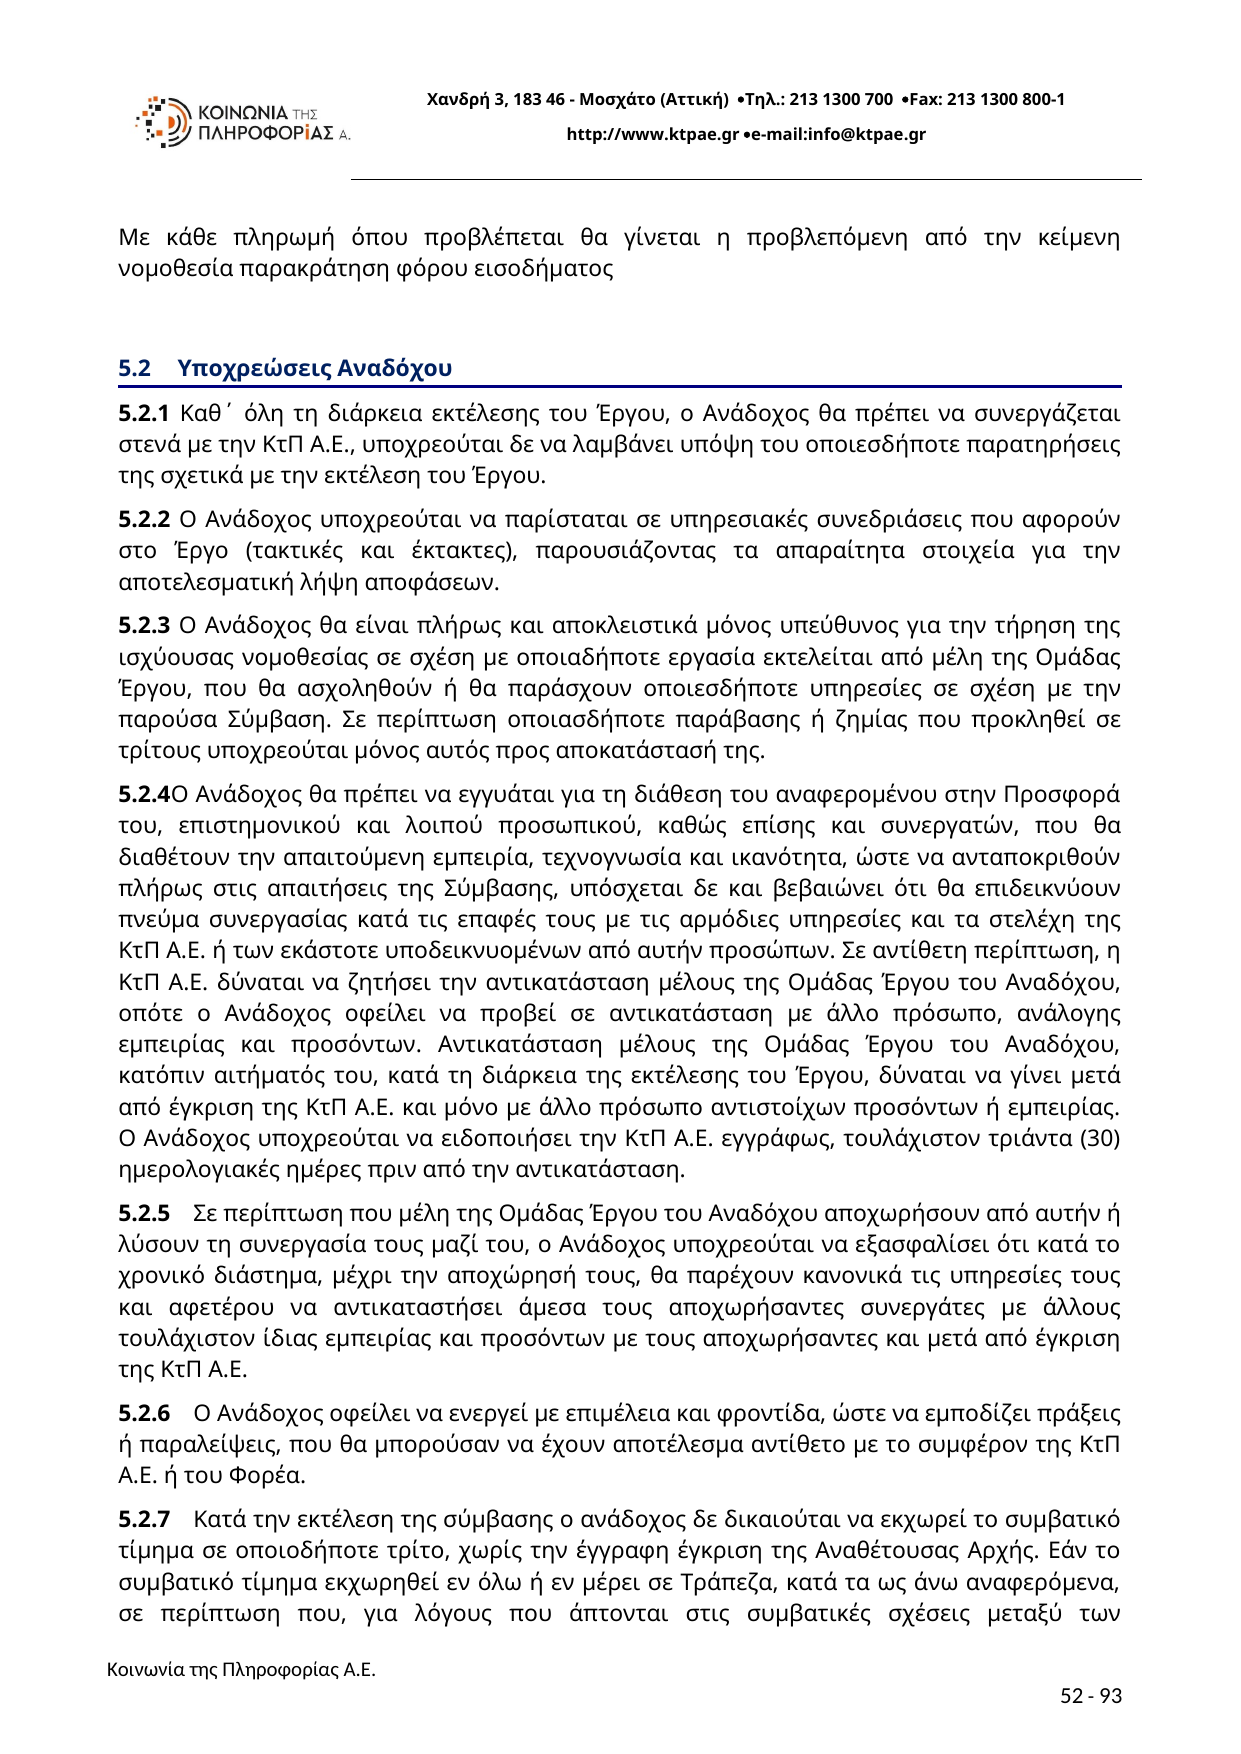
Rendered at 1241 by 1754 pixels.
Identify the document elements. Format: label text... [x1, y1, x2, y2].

text 5.2.1 Καθ΄ όλη τη διάρκεια εκτέλεσης του Έργου, ο Ανάδοχος θα πρέπει να συνεργάζεται στενά με την ΚτΠ Α.Ε., υποχρεούται δε να λαμβάνει υπόψη του οποιεσδήποτε παρατηρήσεις της σχετικά με την εκτέλεση του Έργου. [118, 397, 1122, 491]
text 5.2.3 Ο Ανάδοχος θα είναι πλήρως και αποκλειστικά μόνος υπεύθυνος για την τήρηση της ισχύουσας νομοθεσίας σε σχέση με οποιαδήποτε εργασία εκτελείται από μέλη της Ομάδας Έργου, που θα ασχοληθούν ή θα παράσχουν οποιεσδήποτε υπηρεσίες σε σχέση με την παρούσα Σύμβαση. Σε περίπτωση οποιασδήποτε παράβασης ή ζημίας που προκληθεί σε τρίτους υποχρεούται μόνος αυτός προς αποκατάστασή της. [118, 609, 1122, 766]
text 5.2.6 Ο Ανάδοχος οφείλει να ενεργεί με επιμέλεια και φροντίδα, ώστε να εμποδίζει πράξεις ή παραλείψεις, που θα μπορούσαν να έχουν αποτέλεσμα αντίθετο με το συμφέρον της ΚτΠ Α.Ε. ή του Φορέα. [118, 1397, 1122, 1491]
text Με κάθε πληρωμή όπου προβλέπεται θα γίνεται η προβλεπόμενη από την κείμενη νομοθεσία παρακράτηση φόρου εισοδήματος [118, 221, 1122, 283]
subtitle 5.2 Υποχρεώσεις Αναδόχου [118, 352, 1122, 385]
text 5.2.4Ο Ανάδοχος θα πρέπει να εγγυάται για τη διάθεση του αναφερομένου στην Προσφορά του, επιστημονικού και λοιπού προσωπικού, καθώς επίσης και συνεργατών, που θα διαθέτουν την απαιτούμενη εμπειρία, τεχνογνωσία και ικανότητα, ώστε να ανταποκριθούν πλήρως στις απαιτήσεις της Σύμβασης, υπόσχεται δε και βεβαιώνει ότι θα επιδεικνύουν πνεύμα συνεργασίας κατά τις επαφές τους με τις αρμόδιες υπηρεσίες και τα στελέχη της ΚτΠ Α.Ε. ή των εκάστοτε υποδεικνυομένων από αυτήν προσώπων. Σε αντίθετη περίπτωση, η ΚτΠ Α.Ε. δύναται να ζητήσει την αντικατάσταση μέλους της Ομάδας Έργου του Αναδόχου, οπότε ο Ανάδοχος οφείλει να προβεί σε αντικατάσταση με άλλο πρόσωπο, ανάλογης εμπειρίας και προσόντων. Αντικατάσταση μέλους της Ομάδας Έργου του Αναδόχου, κατόπιν αιτήματός του, κατά τη διάρκεια της εκτέλεσης του Έργου, δύναται να γίνει μετά από έγκριση της ΚτΠ Α.Ε. και μόνο με άλλο πρόσωπο αντιστοίχων προσόντων ή εμπειρίας. Ο Ανάδοχος υποχρεούται να ειδοποιήσει την ΚτΠ Α.Ε. εγγράφως, τουλάχιστον τριάντα (30) ημερολογιακές ημέρες πριν από την αντικατάσταση. [118, 778, 1122, 1184]
text 5.2.2 Ο Ανάδοχος υποχρεούται να παρίσταται σε υπηρεσιακές συνεδριάσεις που αφορούν στο Έργο (τακτικές και έκτακτες), παρουσιάζοντας τα απαραίτητα στοιχεία για την αποτελεσματική λήψη αποφάσεων. [118, 503, 1122, 597]
text 5.2.5 Σε περίπτωση που μέλη της Ομάδας Έργου του Αναδόχου αποχωρήσουν από αυτήν ή λύσουν τη συνεργασία τους μαζί του, ο Ανάδοχος υποχρεούται να εξασφαλίσει ότι κατά το χρονικό διάστημα, μέχρι την αποχώρησή τους, θα παρέχουν κανονικά τις υπηρεσίες τους και αφετέρου να αντικαταστήσει άμεσα τους αποχωρήσαντες συνεργάτες με άλλους τουλάχιστον ίδιας εμπειρίας και προσόντων με τους αποχωρήσαντες και μετά από έγκριση της ΚτΠ Α.Ε. [118, 1197, 1122, 1384]
picture [129, 87, 351, 155]
